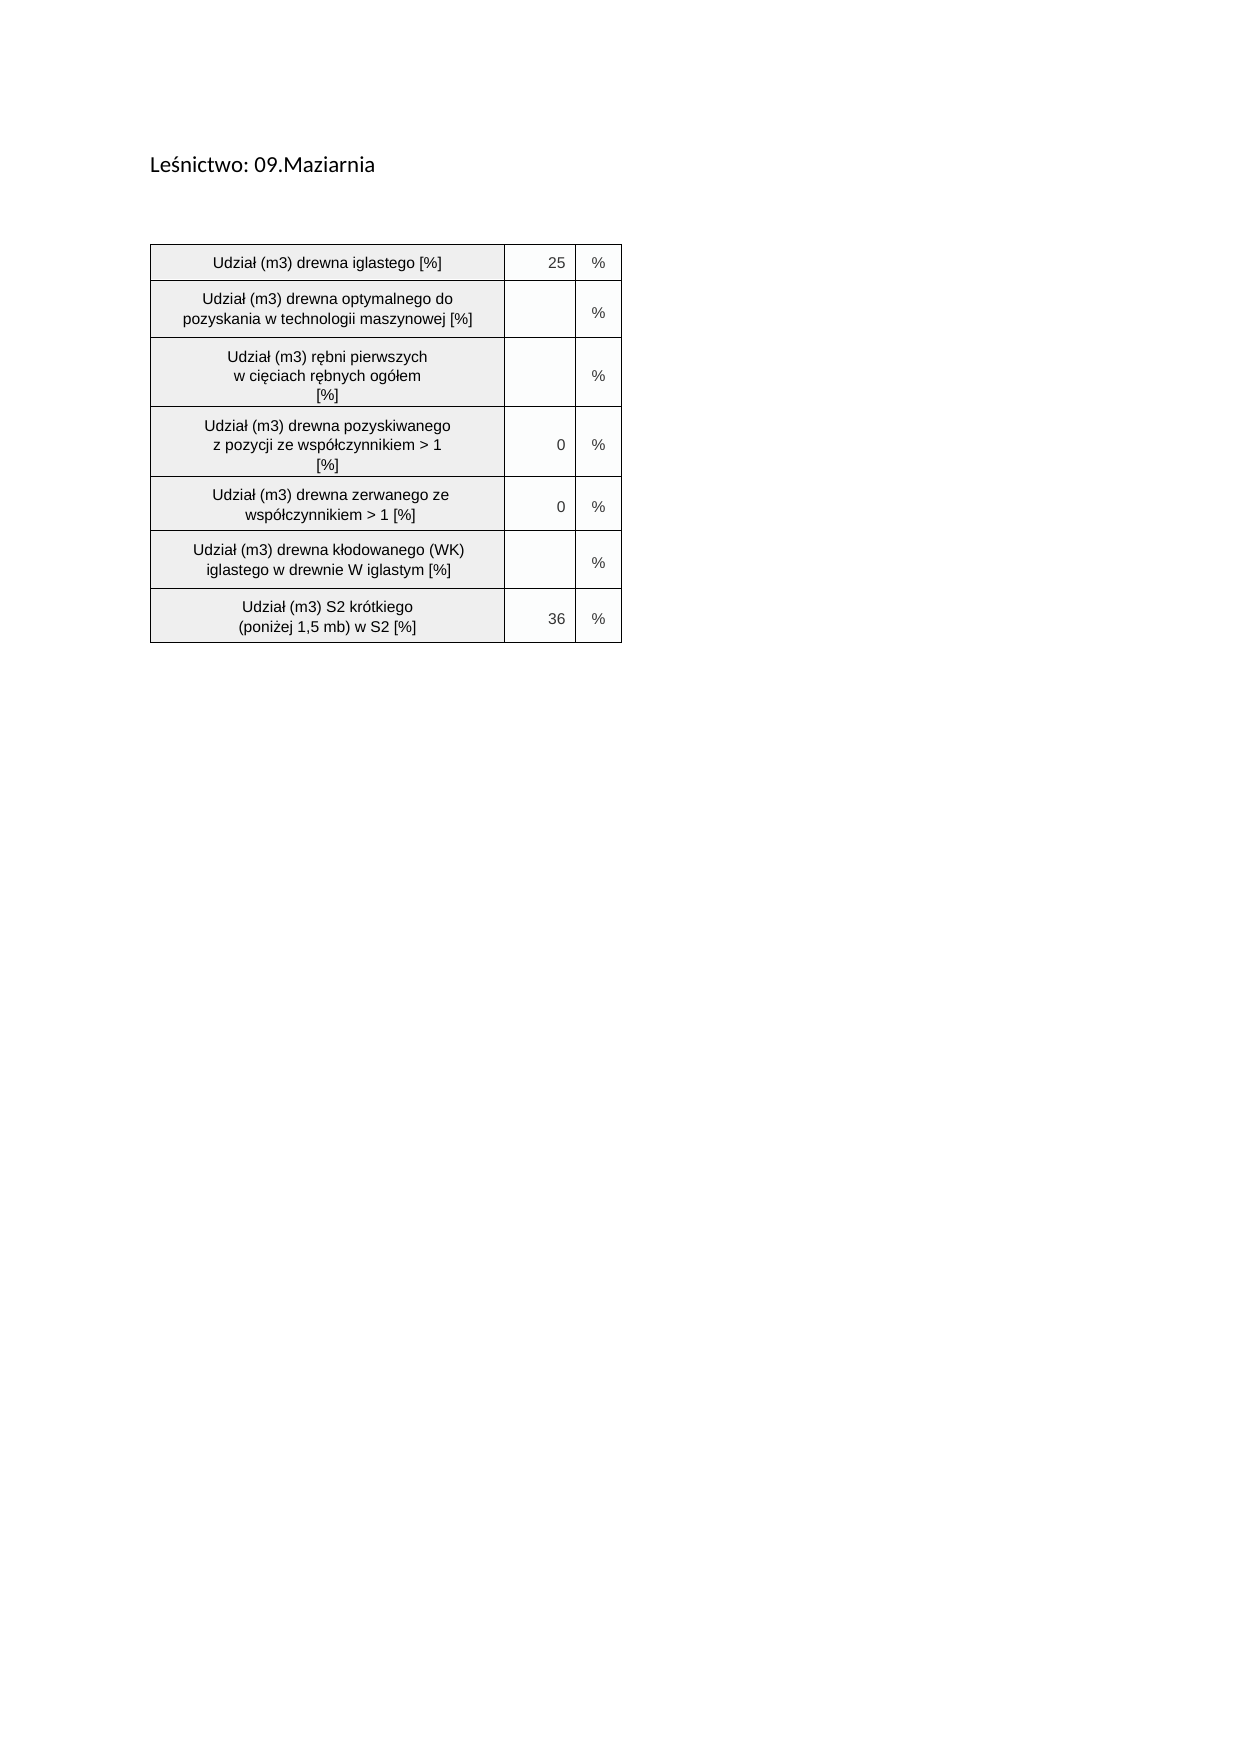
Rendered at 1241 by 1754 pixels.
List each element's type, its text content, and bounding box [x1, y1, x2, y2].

table_cell 0 [505, 477, 575, 530]
table_header 25 [505, 245, 575, 279]
table_cell % [576, 531, 621, 588]
table_cell Udział (m3) rębni pierwszych w cięciach rębnych ogółem [%] [151, 338, 504, 406]
table_cell % [576, 477, 621, 530]
table_cell [505, 281, 575, 337]
table_cell 0 [505, 407, 575, 476]
table_cell 36 [505, 589, 575, 642]
table_cell % [576, 407, 621, 476]
table_cell Udział (m3) S2 krótkiego (poniżej 1,5 mb) w S2 [%] [151, 589, 504, 642]
table_header % [576, 245, 621, 279]
table_cell [505, 531, 575, 588]
table_cell [505, 338, 575, 406]
table_cell Udział (m3) drewna kłodowanego (WK) iglastego w drewnie W iglastym [%] [151, 531, 504, 588]
table_header Udział (m3) drewna iglastego [%] [151, 245, 504, 279]
table_cell % [576, 589, 621, 642]
table_cell Udział (m3) drewna zerwanego ze współczynnikiem > 1 [%] [151, 477, 504, 530]
table_cell % [576, 338, 621, 406]
table_cell % [576, 281, 621, 337]
text Leśnictwo: 09.Maziarnia [150, 150, 1090, 178]
table_cell Udział (m3) drewna optymalnego do pozyskania w technologii maszynowej [%] [151, 281, 504, 337]
table_cell Udział (m3) drewna pozyskiwanego z pozycji ze współczynnikiem > 1 [%] [151, 407, 504, 476]
